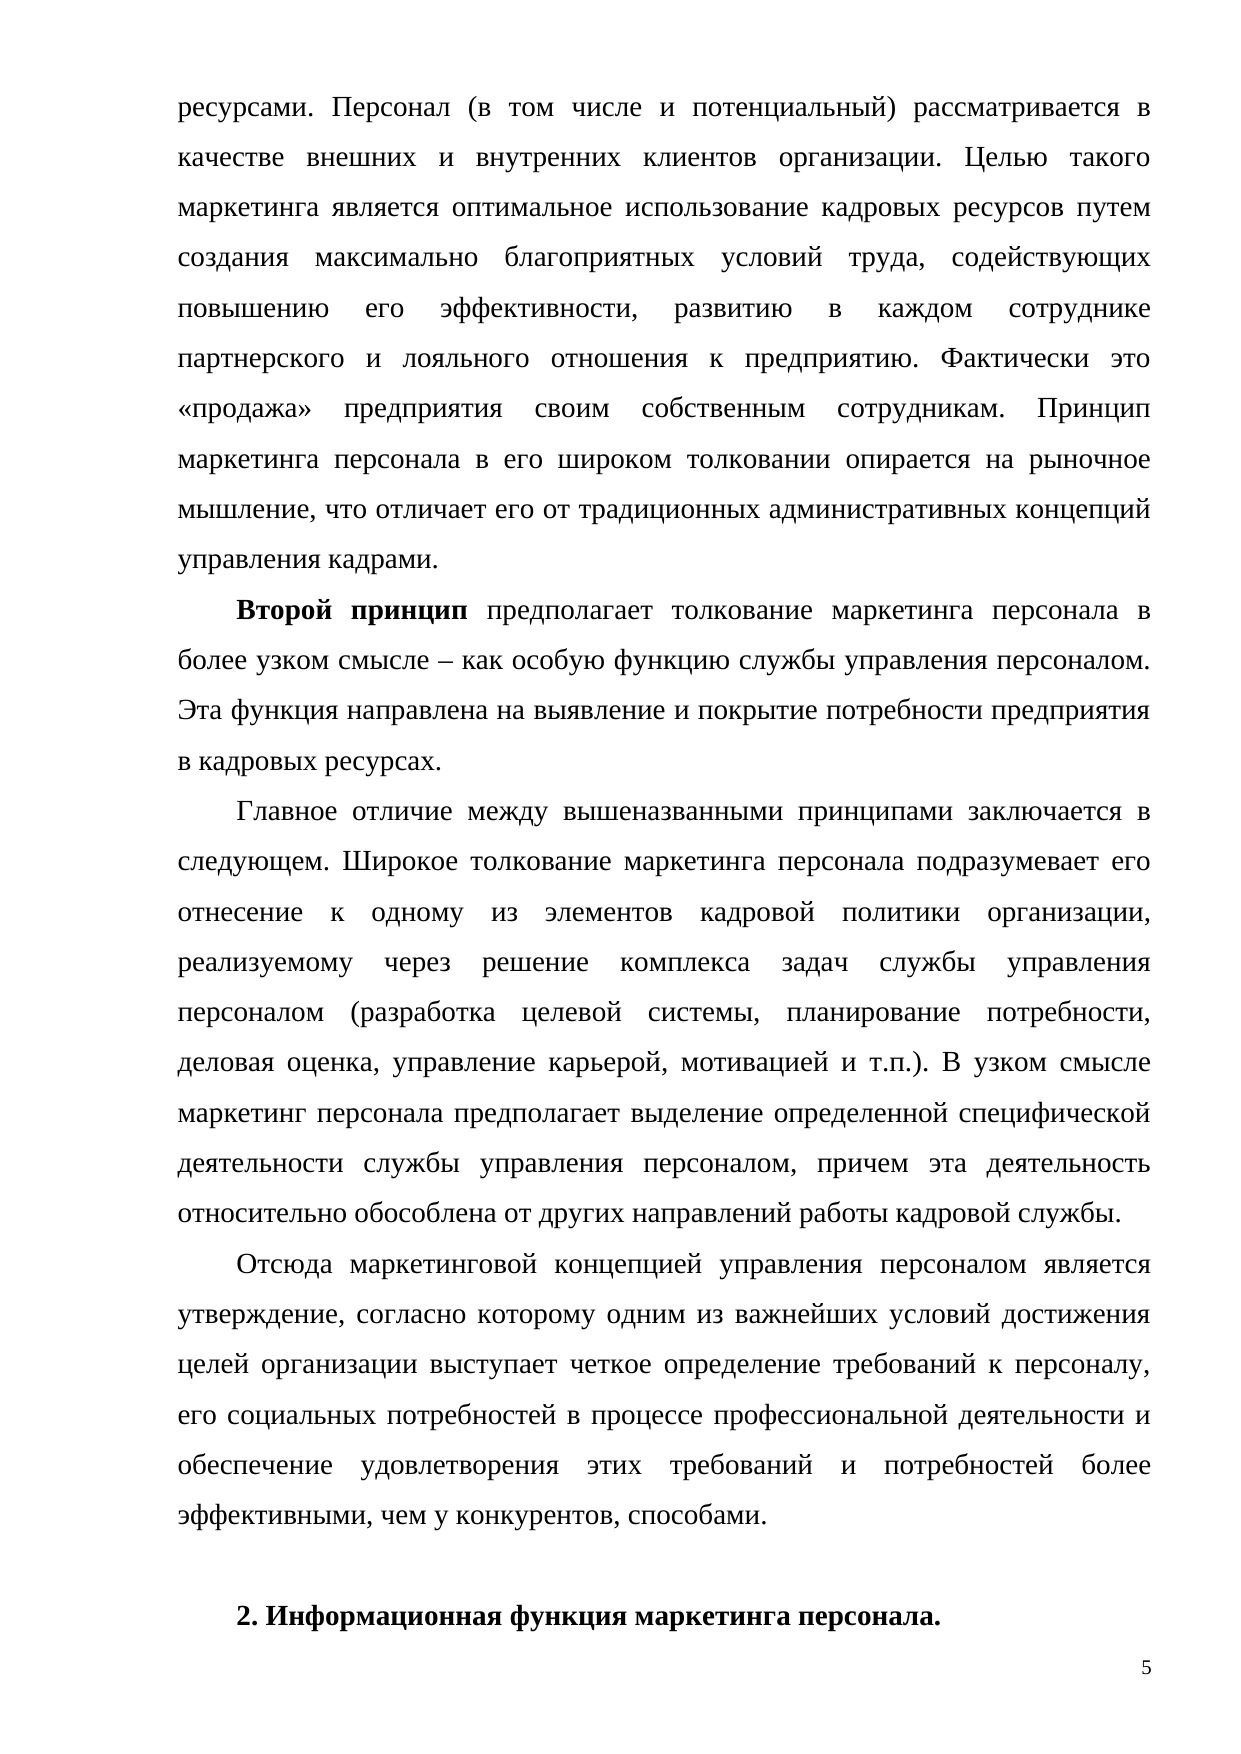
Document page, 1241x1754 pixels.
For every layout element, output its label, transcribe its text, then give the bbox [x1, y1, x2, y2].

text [177, 89, 1152, 575]
text Отсюда маркетинговой концепцией управления персоналом является утверждение, согласно которому одним из важнейших условий достижения целей организации выступает четкое определение требований к персоналу, его социальных потребностей в процессе профессиональной деятельности и обеспечение удовлетворения этих требований и потребностей более эффективными, чем у конкурентов, способами. [177, 1246, 1152, 1531]
text Второй принцип предполагает толкование маркетинга персонала в более узком смысле – как особую функцию службы управления персоналом. Эта функция направлена на выявление и покрытие потребности предприятия в кадровых ресурсах. [177, 592, 1152, 776]
text Главное отличие между вышеназванными принципами заключается в следующем. Широкое толкование маркетинга персонала подразумевает его отнесение к одному из элементов кадровой политики организации, реализуемому через решение комплекса задач службы управления персоналом (разработка целевой системы, планирование потребности, деловая оценка, управление карьерой, мотивацией и т.п.). В узком смысле маркетинг персонала предполагает выделение определенной специфической деятельности службы управления персоналом, причем эта деятельность относительно обособлена от других направлений работы кадровой службы. [177, 793, 1152, 1229]
text 2. Информационная функция маркетинга персонала. [177, 1598, 1152, 1632]
